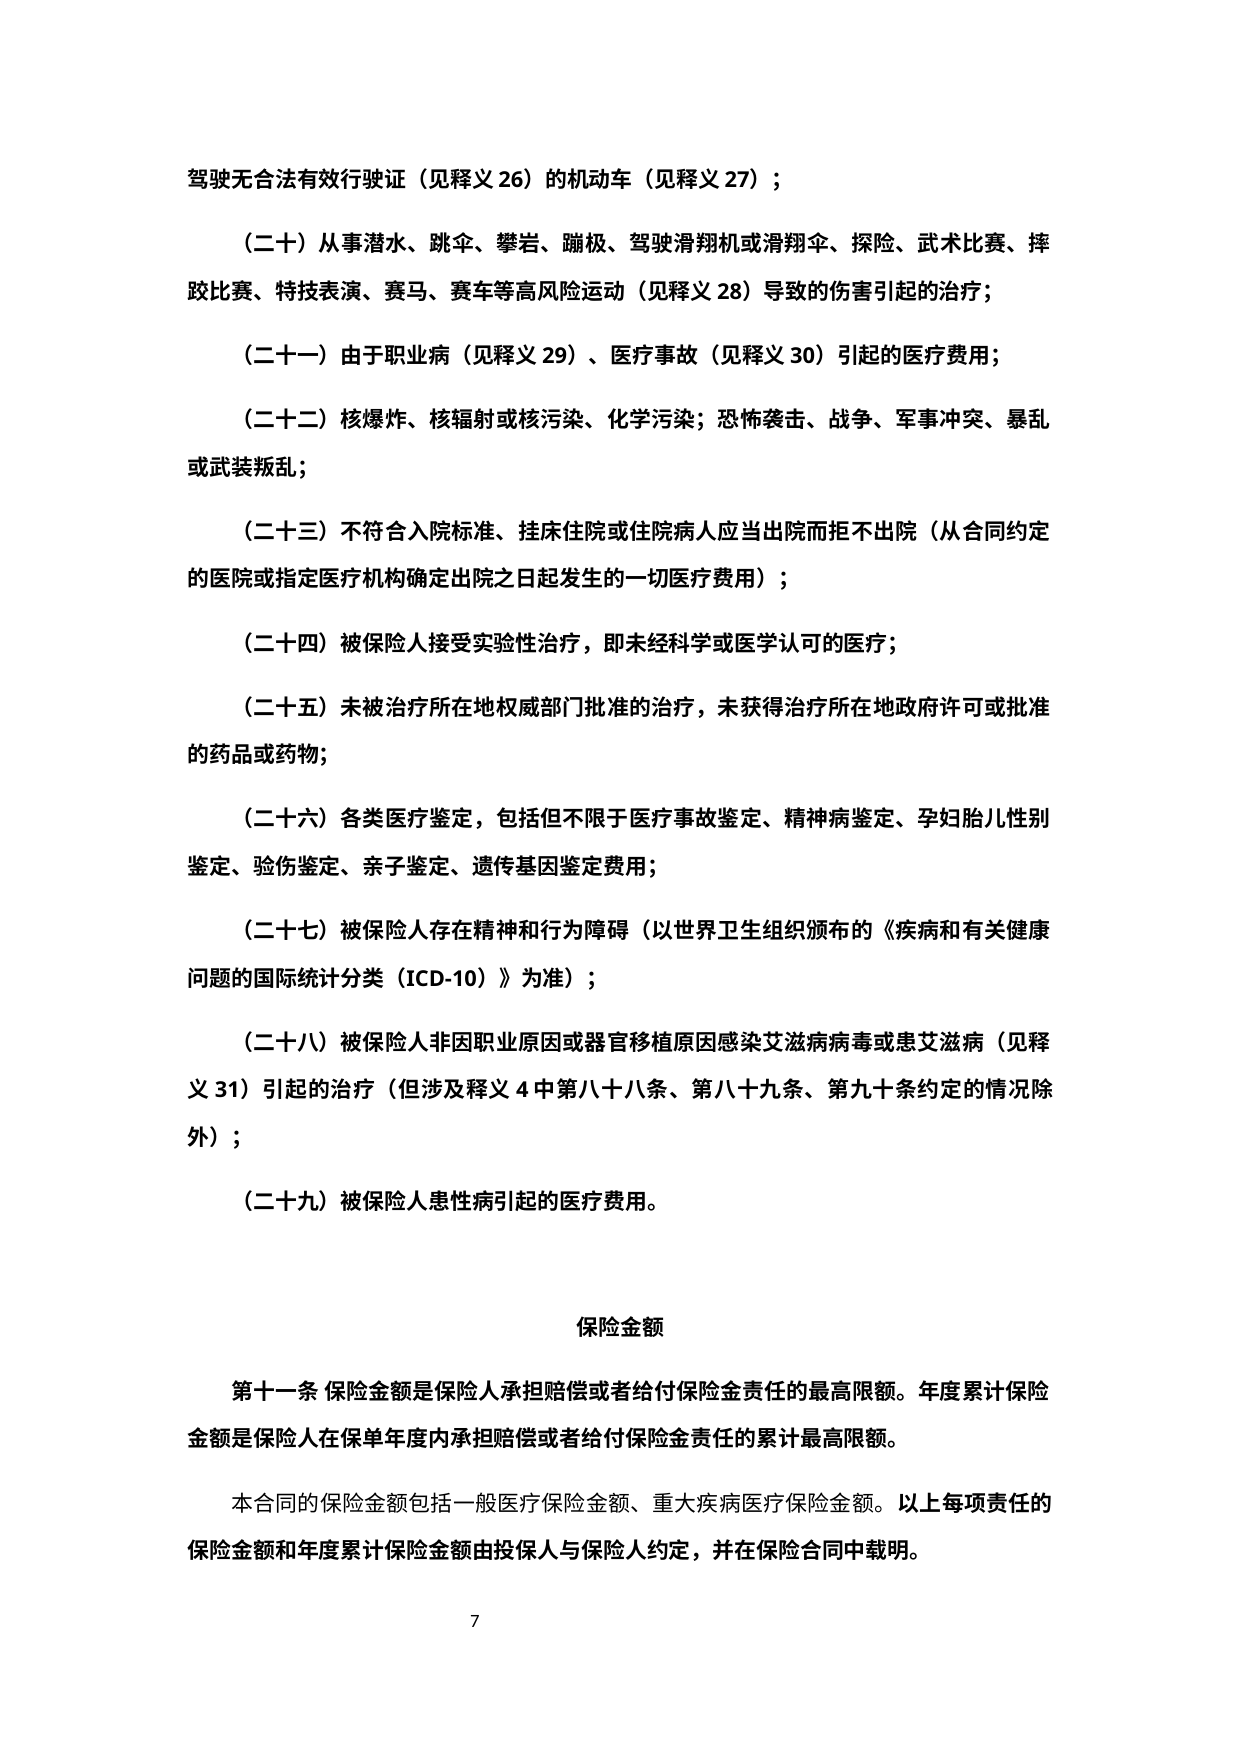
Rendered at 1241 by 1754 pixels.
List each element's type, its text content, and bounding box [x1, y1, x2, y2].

list 未被治疗所在地权威部门批准的治疗，未获得治疗所在地政府许可或批准的药品或药物； [187, 690, 1053, 769]
text 保险金额 [187, 1310, 1053, 1341]
text 本合同的保险金额包括一般医疗保险金额、重大疾病医疗保险金额。以上每项责任的保险金额和年度累计保险金额由投保人与保险人约定，并在保险合同中载明。 [187, 1486, 1053, 1565]
list 核爆炸、核辐射或核污染、化学污染；恐怖袭击、战争、军事冲突、暴乱或武装叛乱； [187, 402, 1053, 481]
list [187, 162, 1053, 194]
list 不符合入院标准、挂床住院或住院病人应当出院而拒不出院（从合同约定的医院或指定医疗机构确定出院之日起发生的一切医疗费用）； [187, 514, 1053, 593]
list 第十一条 保险金额是保险人承担赔偿或者给付保险金责任的最高限额。年度累计保险金额是保险人在保单年度内承担赔偿或者给付保险金责任的累计最高限额。 [187, 1374, 1053, 1453]
list 被保险人患性病引起的医疗费用。 [187, 1184, 1053, 1216]
list 被保险人接受实验性治疗，即未经科学或医学认可的医疗； [187, 626, 1053, 657]
list 被保险人存在精神和行为障碍（以世界卫生组织颁布的《疾病和有关健康问题的国际统计分类（ICD-10）》为准）； [187, 913, 1053, 992]
list 由于职业病（见释义29）、医疗事故（见释义30）引起的医疗费用； [187, 338, 1053, 370]
list 从事潜水、跳伞、攀岩、蹦极、驾驶滑翔机或滑翔伞、探险、武术比赛、摔跤比赛、特技表演、赛马、赛车等高风险运动（见释义28）导致的伤害引起的治疗； [187, 226, 1053, 306]
list 被保险人非因职业原因或器官移植原因感染艾滋病病毒或患艾滋病（见释义31）引起的治疗（但涉及释义4中第八十八条、第八十九条、第九十条约定的情况除外）； [187, 1025, 1053, 1152]
list 各类医疗鉴定，包括但不限于医疗事故鉴定、精神病鉴定、孕妇胎儿性别鉴定、验伤鉴定、亲子鉴定、遗传基因鉴定费用； [187, 801, 1053, 881]
